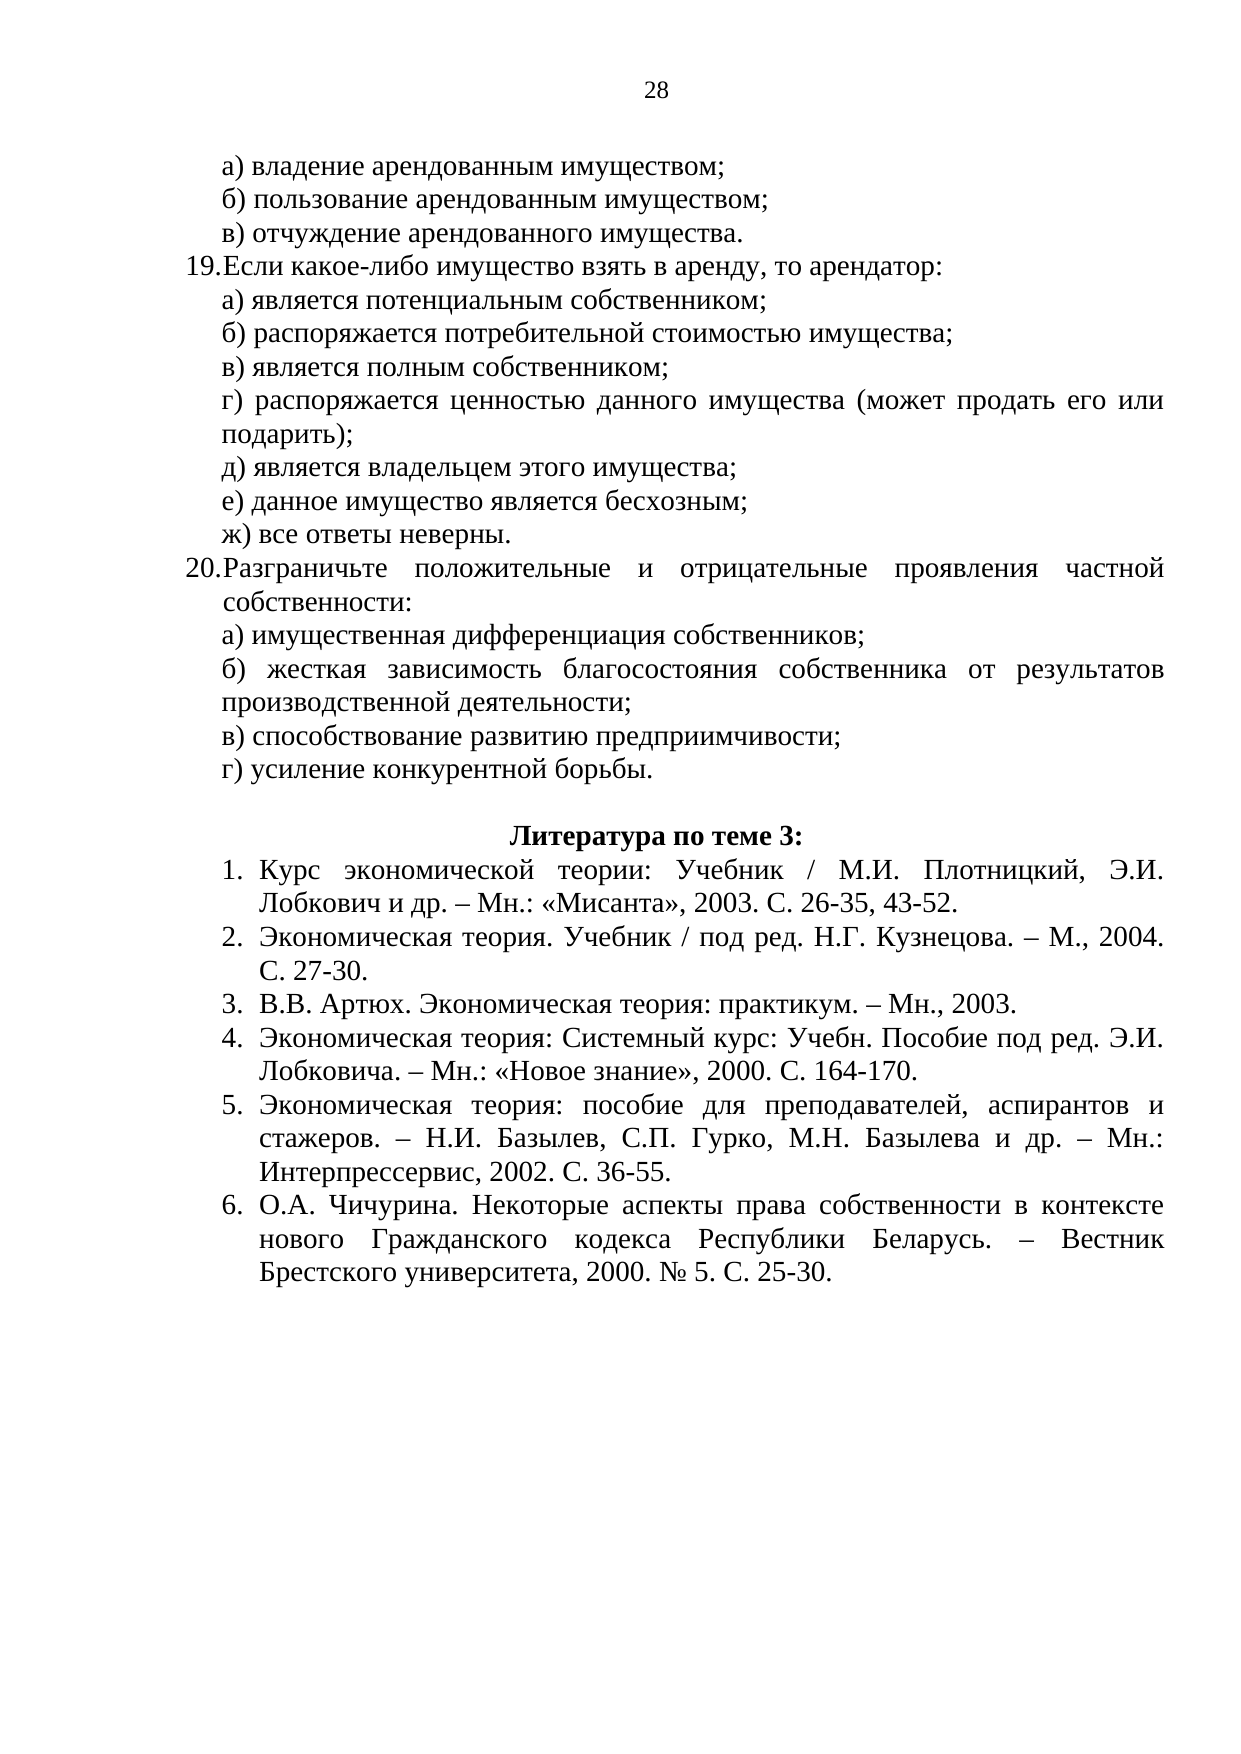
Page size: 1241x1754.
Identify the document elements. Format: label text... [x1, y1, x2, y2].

text а) владение арендованным имуществом; [221, 148, 1165, 181]
text ж) все ответы неверны. [221, 517, 1165, 550]
list Экономическая теория: пособие для преподавателей, аспирантов и стажеров. – Н.И. Базылев, С.П. Гурко, М.Н. Базылева и др. – Мн.: Интерпрессервис, 2002. С. 36-55. [221, 1087, 1165, 1187]
list Курс экономической теории: Учебник / М.И. Плотницкий, Э.И. Лобкович и др. – Мн.: «Мисанта», 2003. С. 26-35, 43-52. [221, 852, 1165, 919]
list Если какое-либо имущество взять в аренду, то арендатор: [185, 248, 1165, 282]
text в) отчуждение арендованного имущества. [221, 215, 1165, 248]
text в) является полным собственником; [221, 349, 1165, 382]
list О.А. Чичурина. Некоторые аспекты права собственности в контексте нового Гражданского кодекса Республики Беларусь. – Вестник Брестского университета, 2000. № 5. С. 25-30. [221, 1187, 1165, 1288]
text а) имущественная дифференциация собственников; [221, 617, 1165, 651]
text а) является потенциальным собственником; [221, 282, 1165, 315]
text Литература по теме 3: [148, 818, 1165, 852]
text б) жесткая зависимость благосостояния собственника от результатов производственной деятельности; [221, 651, 1165, 718]
text в) способствование развитию предприимчивости; [221, 718, 1165, 751]
list Экономическая теория. Учебник / под ред. Н.Г. Кузнецова. – М., 2004. С. 27-30. [221, 919, 1165, 986]
text б) распоряжается потребительной стоимостью имущества; [221, 315, 1165, 349]
text б) пользование арендованным имуществом; [221, 181, 1165, 215]
text е) данное имущество является бесхозным; [221, 483, 1165, 517]
list Разграничьте положительные и отрицательные проявления частной собственности: [185, 550, 1165, 617]
text г) распоряжается ценностью данного имущества (может продать его или подарить); [221, 382, 1165, 449]
text д) является владельцем этого имущества; [221, 449, 1165, 483]
text г) усиление конкурентной борьбы. [221, 751, 1165, 785]
list В.В. Артюх. Экономическая теория: практикум. – Мн., 2003. [221, 986, 1165, 1020]
list Экономическая теория: Системный курс: Учебн. Пособие под ред. Э.И. Лобковича. – Мн.: «Новое знание», 2000. С. 164-170. [221, 1020, 1165, 1087]
